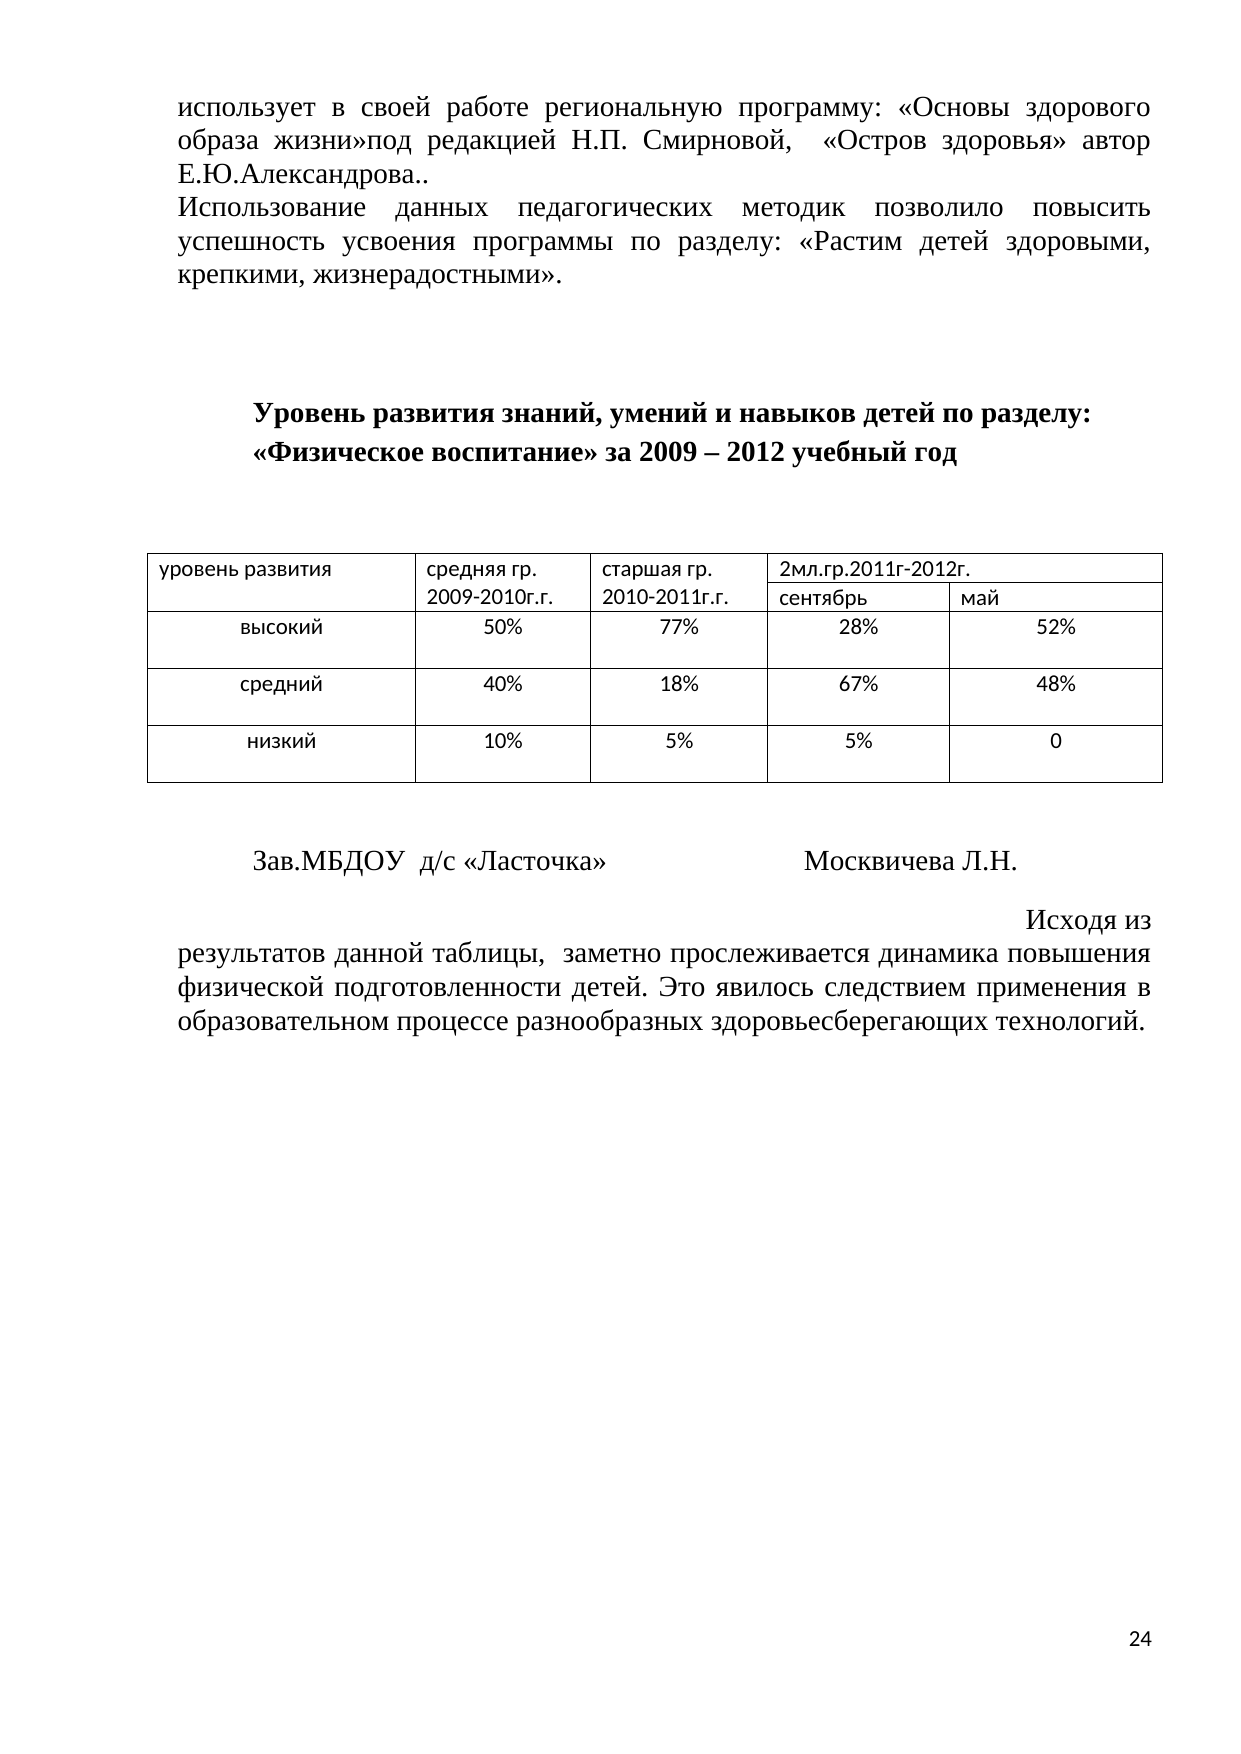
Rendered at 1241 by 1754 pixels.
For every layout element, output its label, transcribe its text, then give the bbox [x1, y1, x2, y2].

table_cell 28% [768, 612, 949, 668]
table_cell высокий [148, 612, 415, 668]
table_cell 67% [768, 669, 949, 725]
table_header средняя гр. 2009-2010г.г. [416, 554, 590, 611]
table_cell сентябрь [768, 583, 949, 611]
table_header старшая гр. 2010-2011г.г. [591, 554, 767, 611]
table_cell 77% [591, 612, 767, 668]
table_cell 48% [950, 669, 1162, 725]
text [177, 89, 1152, 189]
table_cell низкий [148, 726, 415, 782]
table_header уровень развития [148, 554, 415, 611]
table_cell 52% [950, 612, 1162, 668]
table_cell 5% [591, 726, 767, 782]
table_cell средний [148, 669, 415, 725]
text Исходя из результатов данной таблицы, заметно прослеживается динамика повышения физической подготовленности детей. Это явилось следствием применения в образовательном процессе разнообразных здоровьесберегающих технологий. [177, 902, 1152, 1036]
table_cell 18% [591, 669, 767, 725]
table_cell 10% [416, 726, 590, 782]
table_cell 0 [950, 726, 1162, 782]
list Зав.МБДОУ д/с «Ласточка» Москвичева Л.Н. [252, 843, 1152, 876]
text Использование данных педагогических методик позволило повысить успешность усвоения программы по разделу: «Растим детей здоровыми, крепкими, жизнерадостными». [177, 189, 1152, 290]
list Уровень развития знаний, умений и навыков детей по разделу: «Физическое воспитание» за 2009 – 2012 учебный год [252, 396, 1152, 468]
table_cell 40% [416, 669, 590, 725]
table_header 2мл.гр.2011г-2012г. [768, 554, 1162, 582]
table_cell 50% [416, 612, 590, 668]
table_cell май [950, 583, 1162, 611]
table_cell 5% [768, 726, 949, 782]
